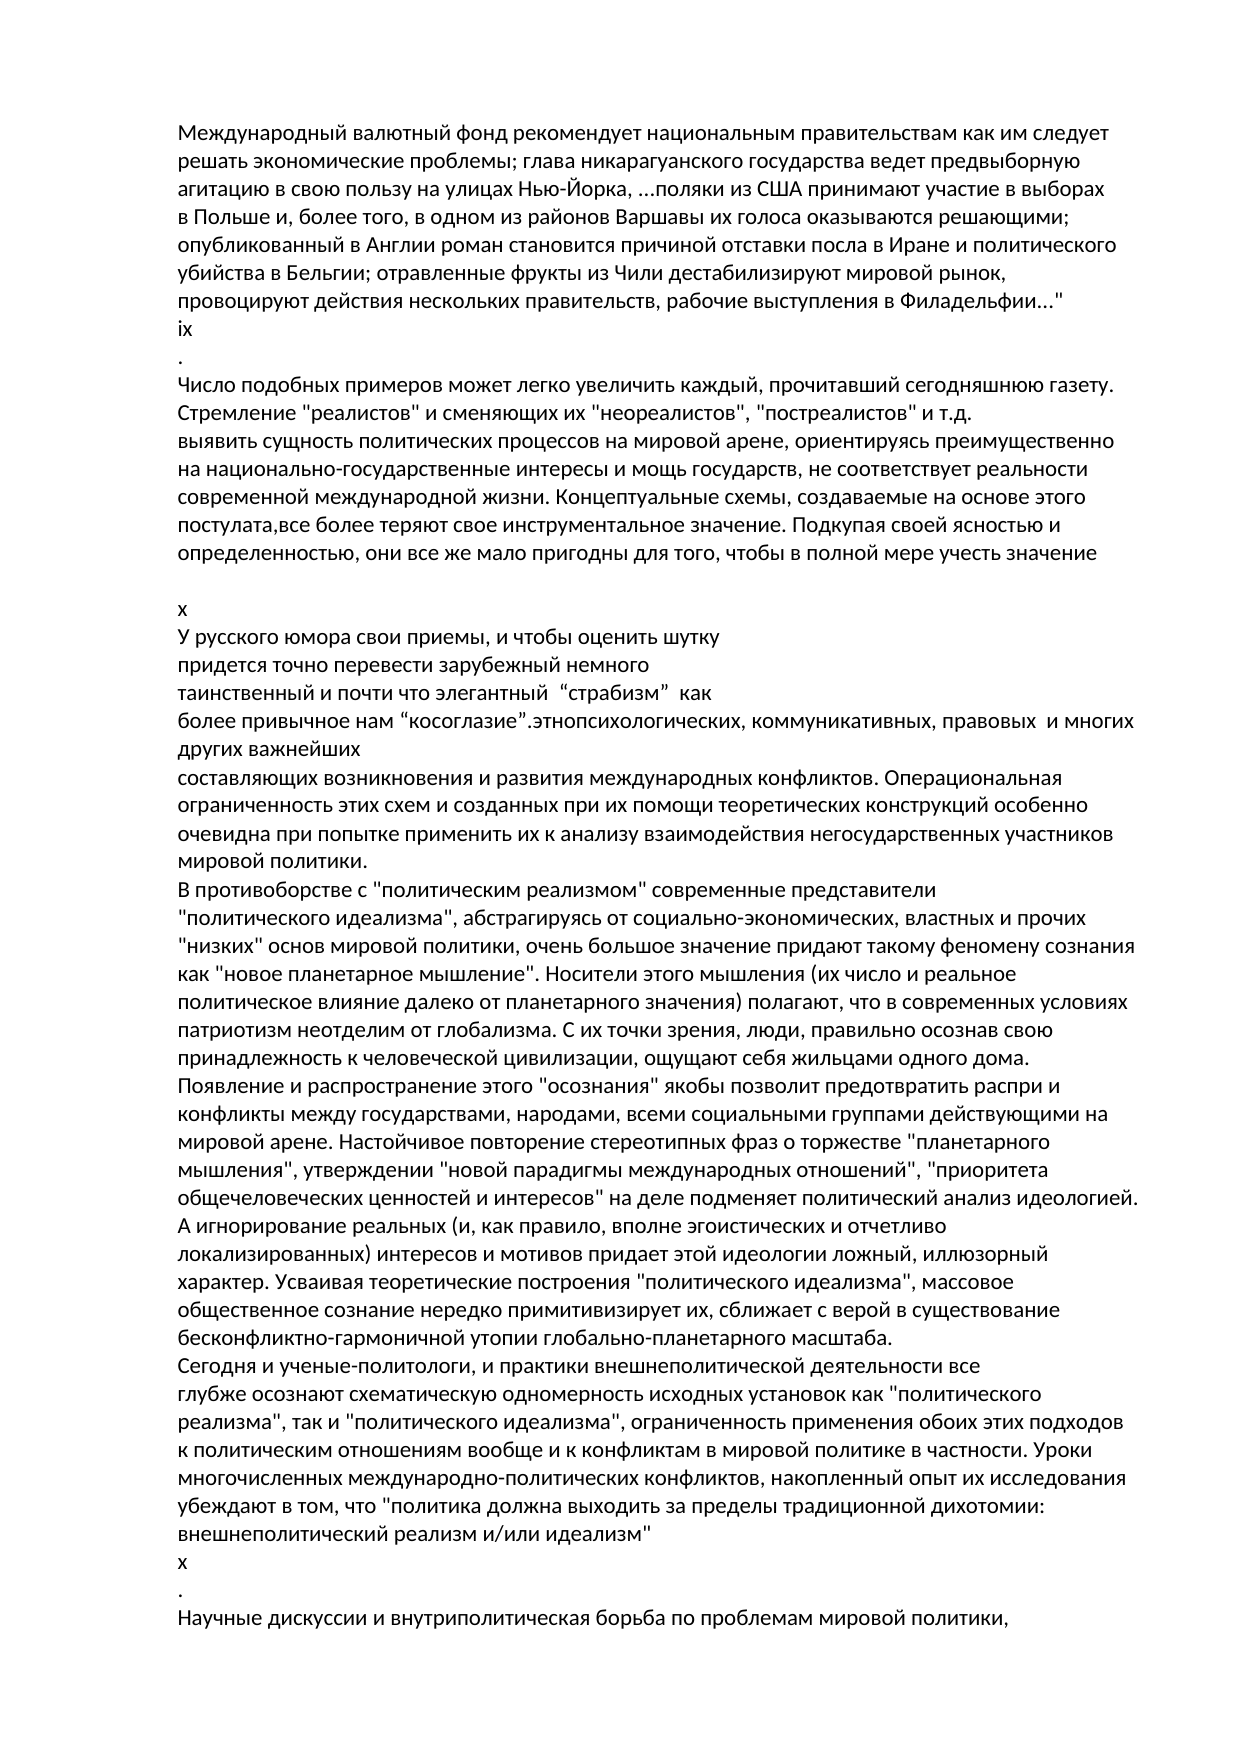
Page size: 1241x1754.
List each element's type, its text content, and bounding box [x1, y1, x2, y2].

text составляющих возникновения и развития международных конфликтов. Операциональная [177, 763, 1152, 791]
text реализма", так и "политического идеализма", ограниченность применения обоих этих подходов [177, 1407, 1152, 1435]
text . [177, 342, 1152, 370]
text Научные дискуссии и внутриполитическая борьба по проблемам мировой политики, [177, 1603, 1152, 1631]
text убийства в Бельгии; отравленные фрукты из Чили дестабилизируют мировой рынок, [177, 258, 1152, 286]
text ограниченность этих схем и созданных при их помощи теоретических конструкций особенно [177, 791, 1152, 819]
text общественное сознание нередко примитивизирует их, сближает с верой в существование [177, 1295, 1152, 1323]
text Стремление "реалистов" и сменяющих их "неореалистов", "постреалистов" и т.д. [177, 398, 1152, 426]
text как "новое планетарное мышление". Носители этого мышления (их число и реальное [177, 959, 1152, 987]
text В противоборстве с "политическим реализмом" современные представители [177, 875, 1152, 903]
text общечеловеческих ценностей и интересов" на деле подменяет политический анализ идеологией. [177, 1183, 1152, 1211]
text "низких" основ мировой политики, очень большое значение придают такому феномену сознания [177, 931, 1152, 959]
text Сегодня и ученые-политологи, и практики внешнеполитической деятельности все [177, 1351, 1152, 1379]
text мировой арене. Настойчивое повторение стереотипных фраз о торжестве "планетарного [177, 1127, 1152, 1155]
text А игнорирование реальных (и, как правило, вполне эгоистических и отчетливо [177, 1211, 1152, 1239]
text более привычное нам “косоглазие”.этнопсихологических, коммуникативных, правовых и многих других важнейших [177, 707, 1152, 763]
text к политическим отношениям вообще и к конфликтам в мировой политике в частности. Уроки [177, 1435, 1152, 1463]
text глубже осознают схематическую одномерность исходных установок как "политического [177, 1379, 1152, 1407]
text определенностью, они все же мало пригодны для того, чтобы в полной мере учесть значение [177, 538, 1152, 566]
text x [177, 1547, 1152, 1575]
text выявить сущность политических процессов на мировой арене, ориентируясь преимущественно [177, 426, 1152, 454]
text придется точно перевести зарубежный немного [177, 651, 1152, 678]
text политическое влияние далеко от планетарного значения) полагают, что в современных условиях [177, 987, 1152, 1015]
text в Польше и, более того, в одном из районов Варшавы их голоса оказываются решающими; [177, 202, 1152, 230]
text современной международной жизни. Концептуальные схемы, создаваемые на основе этого [177, 482, 1152, 510]
text Появление и распространение этого "осознания" якобы позволит предотвратить распри и [177, 1071, 1152, 1099]
text У русского юмора свои приемы, и чтобы оценить шутку [177, 622, 1152, 651]
text . [177, 1575, 1152, 1603]
text убеждают в том, что "политика должна выходить за пределы традиционной дихотомии: [177, 1491, 1152, 1519]
text конфликты между государствами, народами, всеми социальными группами действующими на [177, 1099, 1152, 1127]
text "политического идеализма", абстрагируясь от социально-экономических, властных и прочих [177, 903, 1152, 931]
text мировой политики. [177, 847, 1152, 875]
text постулата,все более теряют свое инструментальное значение. Подкупая своей ясностью и [177, 510, 1152, 538]
text характер. Усваивая теоретические построения "политического идеализма", массовое [177, 1267, 1152, 1295]
text решать экономические проблемы; глава никарагуанского государства ведет предвыборную [177, 146, 1152, 174]
text х [177, 594, 1152, 622]
text локализированных) интересов и мотивов придает этой идеологии ложный, иллюзорный [177, 1239, 1152, 1267]
text Число подобных примеров может легко увеличить каждый, прочитавший сегодняшнюю газету. [177, 370, 1152, 398]
text провоцируют действия нескольких правительств, рабочие выступления в Филадельфии..." [177, 286, 1152, 314]
text агитацию в свою пользу на улицах Нью-Йорка, ...поляки из США принимают участие в выборах [177, 174, 1152, 202]
text таинственный и почти что элегантный “страбизм” как [177, 678, 1152, 707]
text патриотизм неотделим от глобализма. С их точки зрения, люди, правильно осознав свою [177, 1015, 1152, 1043]
text очевидна при попытке применить их к анализу взаимодействия негосударственных участников [177, 819, 1152, 847]
text многочисленных международно-политических конфликтов, накопленный опыт их исследования [177, 1463, 1152, 1491]
text бесконфликтно-гармоничной утопии глобально-планетарного масштаба. [177, 1323, 1152, 1351]
text Международный валютный фонд рекомендует национальным правительствам как им следует [177, 118, 1152, 146]
text на национально-государственные интересы и мощь государств, не соответствует реальности [177, 454, 1152, 482]
text мышления", утверждении "новой парадигмы международных отношений", "приоритета [177, 1155, 1152, 1183]
text принадлежность к человеческой цивилизации, ощущают себя жильцами одного дома. [177, 1043, 1152, 1071]
text ix [177, 314, 1152, 342]
text внешнеполитический реализм и/или идеализм" [177, 1519, 1152, 1547]
text опубликованный в Англии роман становится причиной отставки посла в Иране и политического [177, 230, 1152, 258]
